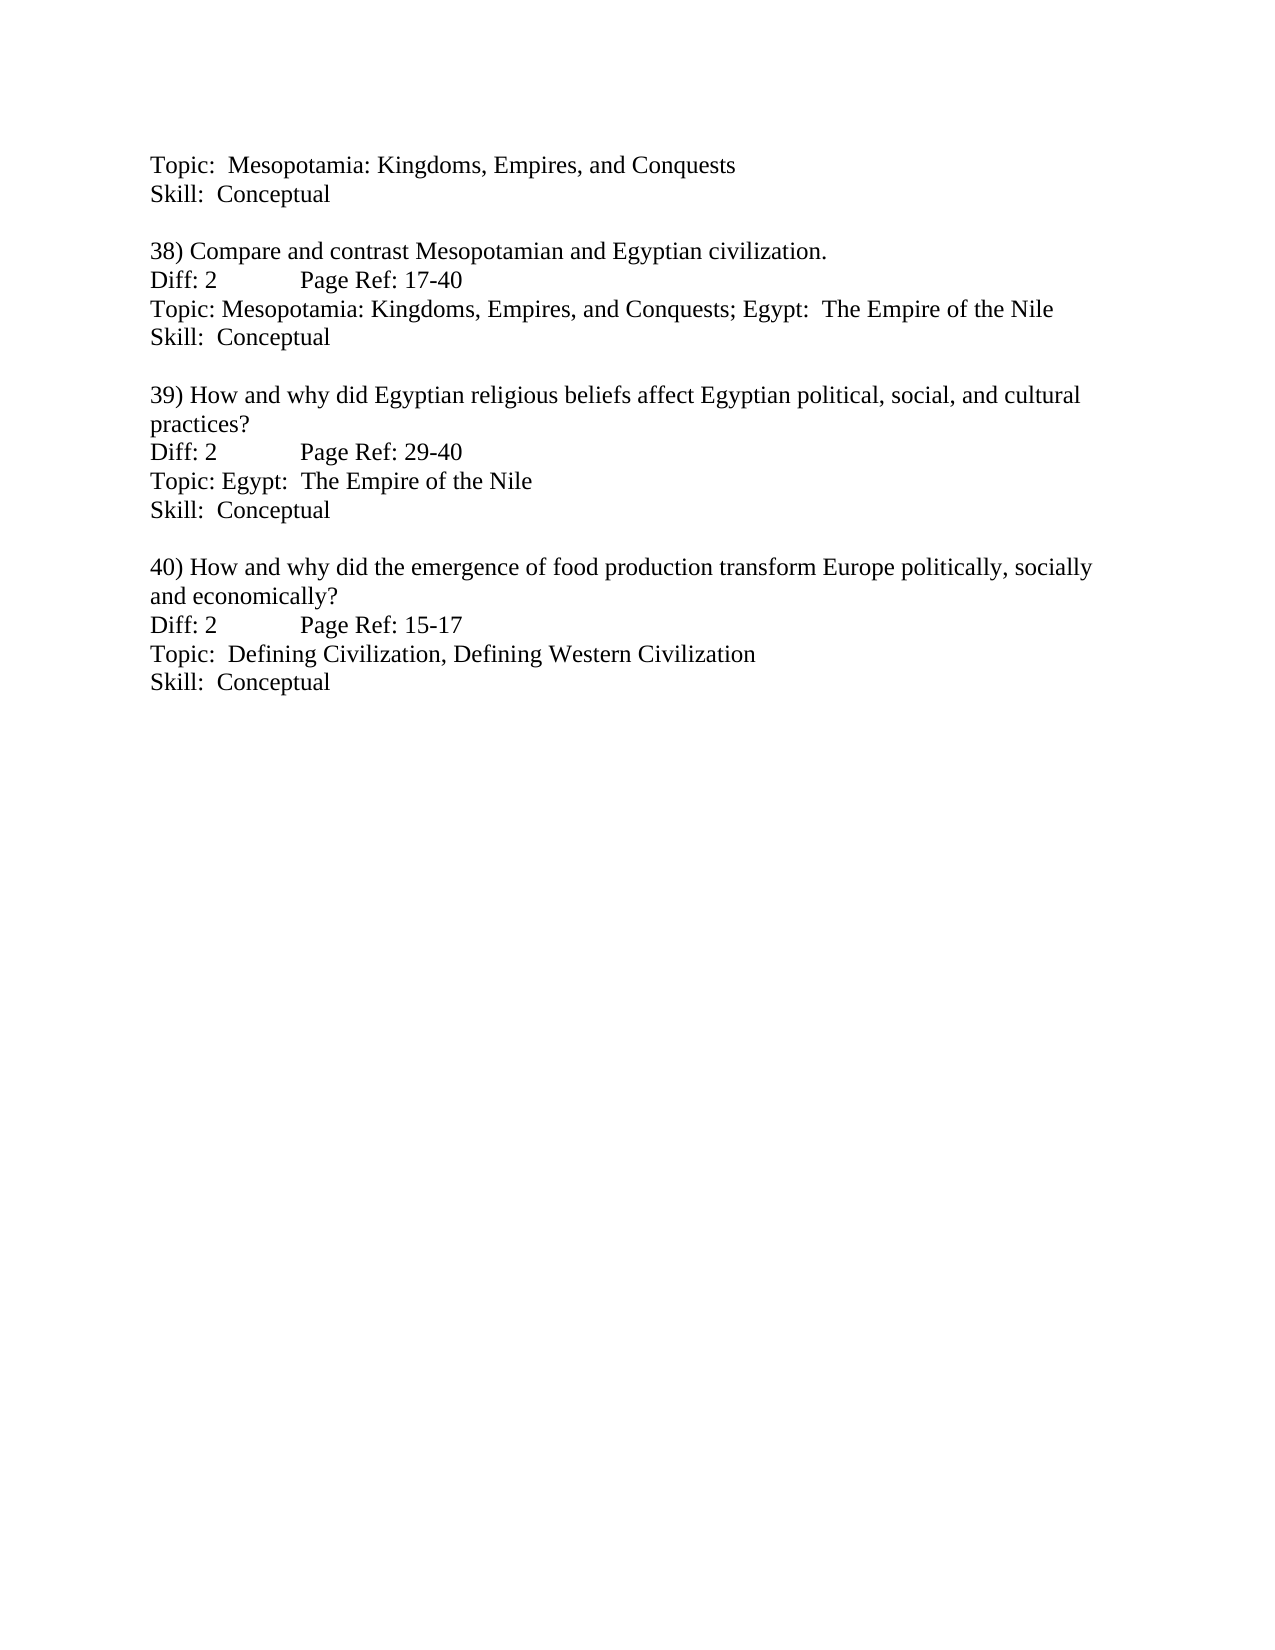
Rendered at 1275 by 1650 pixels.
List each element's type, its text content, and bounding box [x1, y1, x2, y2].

text 38) Compare and contrast Mesopotamian and Egyptian civilization. [150, 236, 1125, 265]
text Diff: 2 Page Ref: 17-40 [150, 265, 1125, 294]
text Skill: Conceptual [150, 495, 1125, 524]
text 40) How and why did the emergence of food production transform politically, socially and economically? [150, 552, 1125, 610]
text Topic: Defining Civilization, Defining Western Civilization [150, 639, 1125, 667]
text Diff: 2 Page Ref: 29-40 [150, 437, 1125, 466]
text Skill: Conceptual [150, 322, 1125, 351]
text Skill: Conceptual [150, 179, 1125, 207]
text 39) How and why did Egyptian religious beliefs affect Egyptian political, social, and cultural practices? [150, 380, 1125, 437]
text Skill: Conceptual [150, 667, 1125, 696]
text Topic: : The Empire of the [150, 466, 1125, 495]
text Topic: Mesopotamia: Kingdoms, Empires, and Conquests; : The Empire of the [150, 294, 1125, 322]
text Topic: : Kingdoms, Empires, and Conquests [150, 150, 1125, 179]
text Diff: 2 Page Ref: 15-17 [150, 610, 1125, 639]
